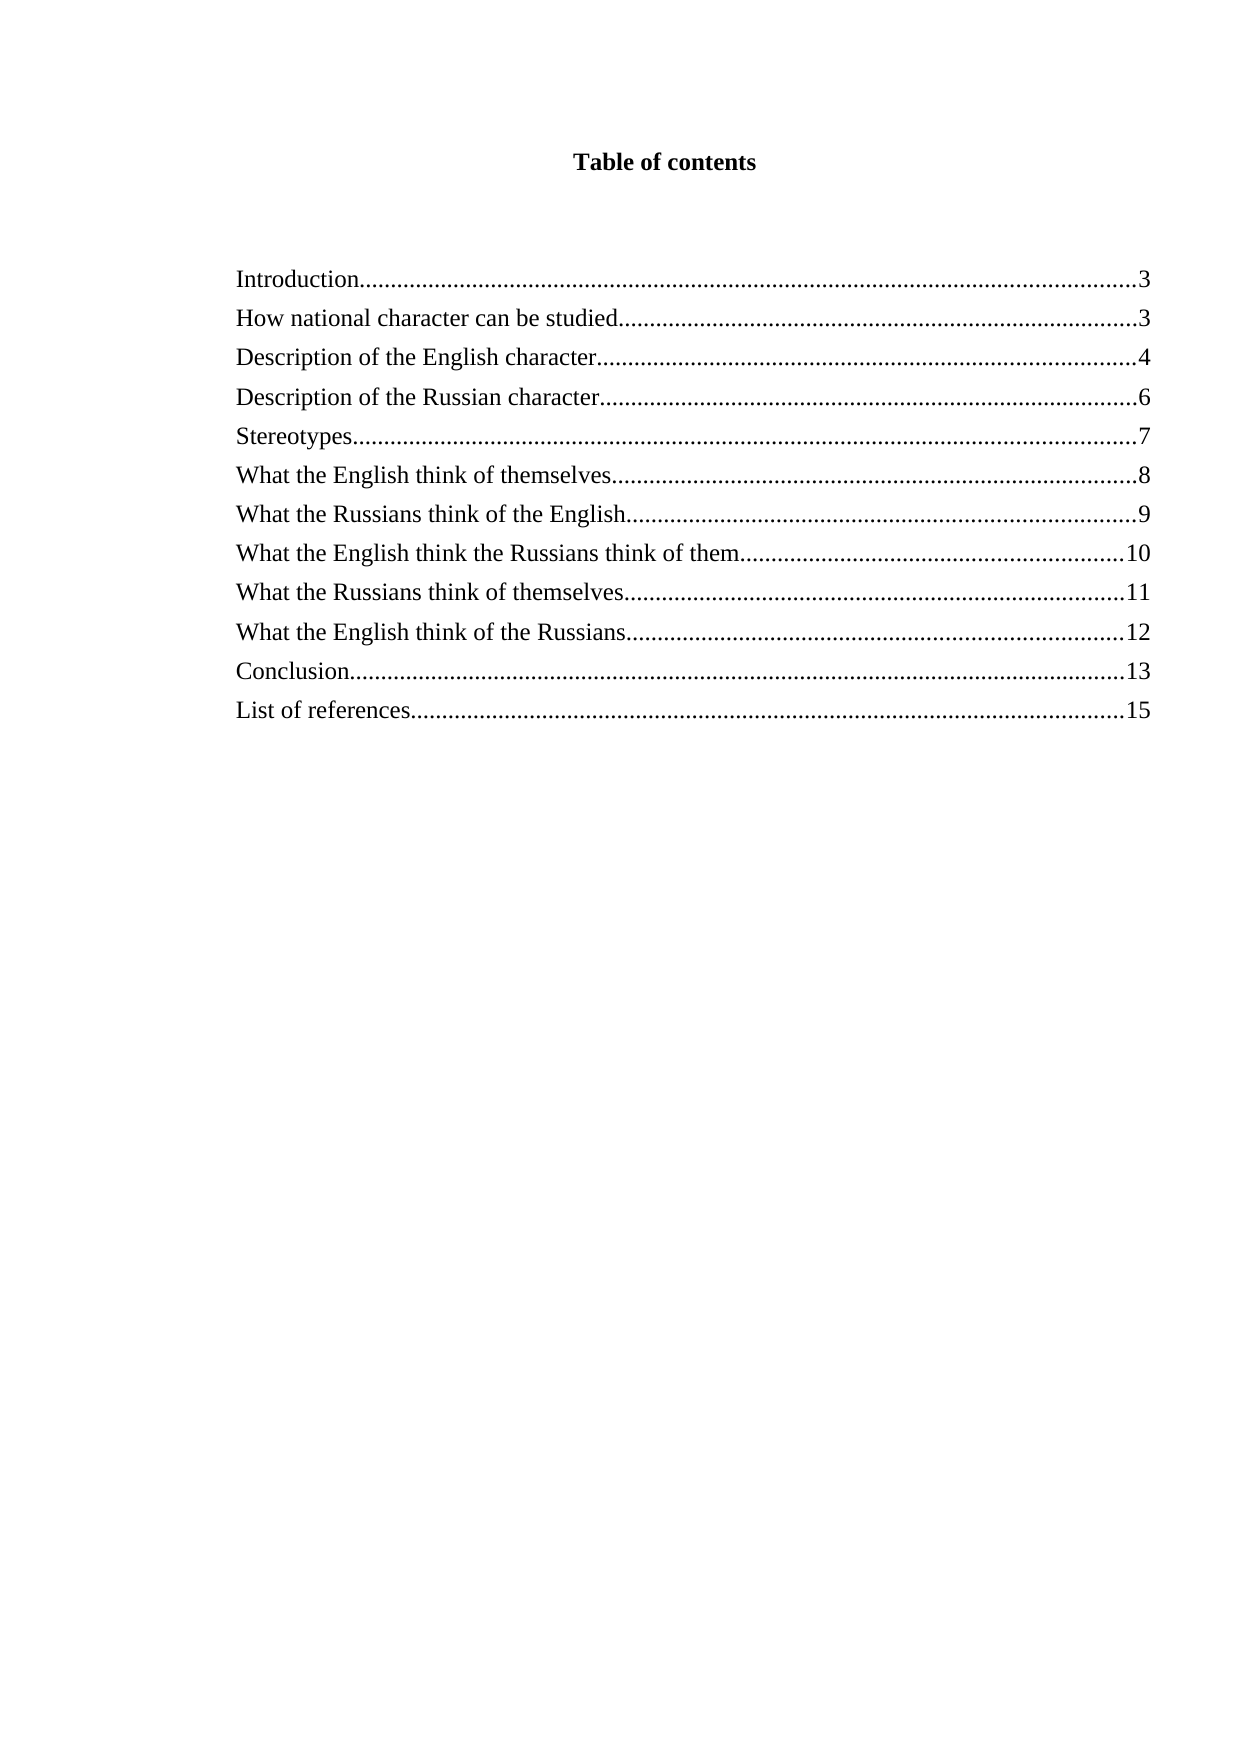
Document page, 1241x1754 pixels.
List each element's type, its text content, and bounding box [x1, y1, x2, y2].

text Table of contents [177, 147, 1152, 176]
